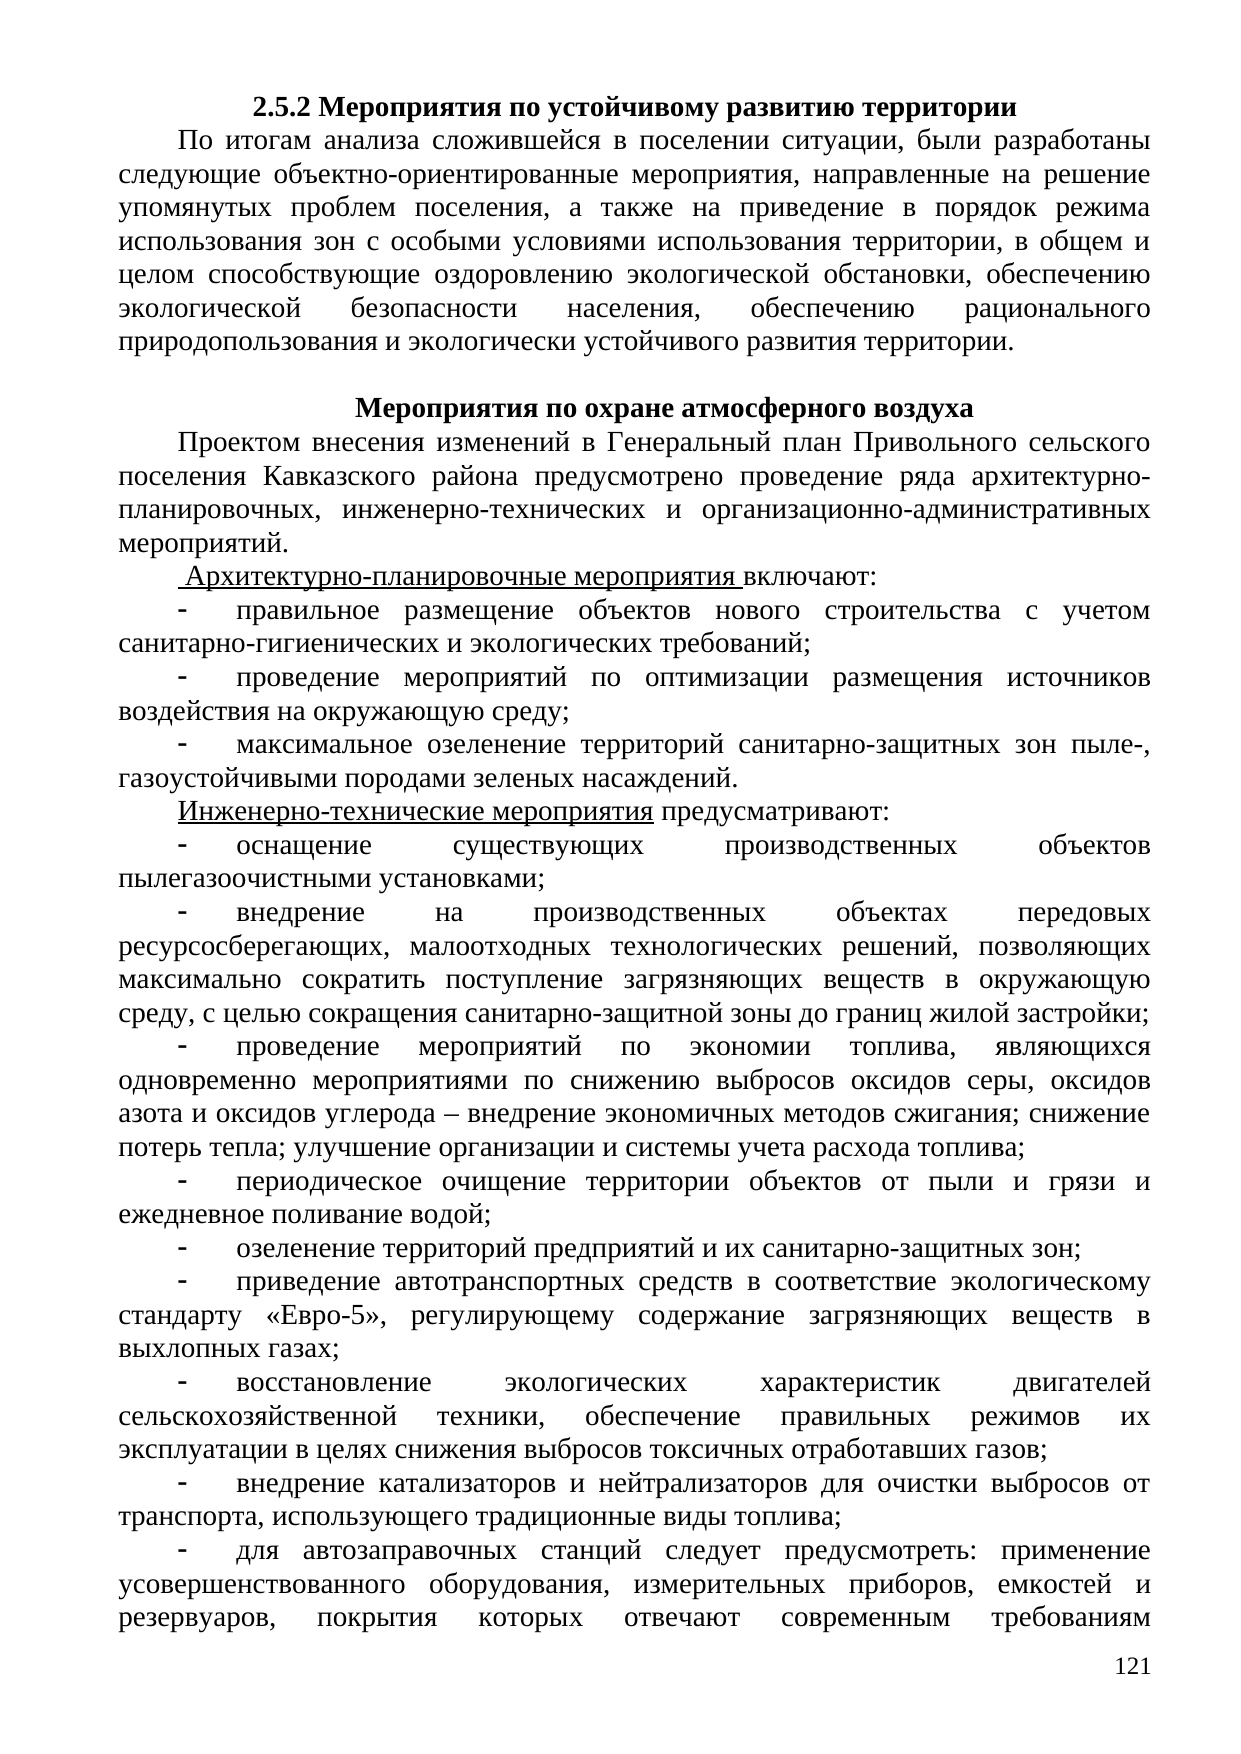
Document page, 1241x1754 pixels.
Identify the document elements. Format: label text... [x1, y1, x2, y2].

list проведение мероприятий по оптимизации размещения источников воздействия на окружающую среду; [118, 659, 1152, 726]
list проведение мероприятий по экономии топлива, являющихся одновременно мероприятиями по снижению выбросов оксидов серы, оксидов азота и оксидов углерода – внедрение экономичных методов сжигания; снижение потерь тепла; улучшение организации и системы учета расхода топлива; [118, 1028, 1152, 1163]
list внедрение на производственных объектах передовых ресурсосберегающих, малоотходных технологических решений, позволяющих максимально сократить поступление загрязняющих веществ в окружающую среду, с целью сокращения санитарно-защитной зоны до границ жилой застройки; [118, 894, 1152, 1028]
list правильное размещение объектов нового строительства с учетом санитарно-гигиенических и экологических требований; [118, 592, 1152, 659]
list приведение автотранспортных средств в соответствие экологическому стандарту «Евро-5», регулирующему содержание загрязняющих веществ в выхлопных газах; [118, 1263, 1152, 1364]
text Архитектурно-планировочные мероприятия включают: [118, 558, 1152, 592]
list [118, 1532, 1152, 1633]
text Проектом внесения изменений в Генеральный план Привольного сельского поселения Кавказского района предусмотрено проведение ряда архитектурно-планировочных, инженерно-технических и организационно-административных мероприятий. [118, 424, 1152, 558]
list максимальное озеленение территорий санитарно-защитных зон пыле-, газоустойчивыми породами зеленых насаждений. [118, 726, 1152, 793]
text Мероприятия по охране атмосферного воздуха [118, 391, 1152, 424]
text По итогам анализа сложившейся в поселении ситуации, были разработаны следующие объектно-ориентированные мероприятия, направленные на решение упомянутых проблем поселения, а также на приведение в порядок режима использования зон с особыми условиями использования территории, в общем и целом способствующие оздоровлению экологической обстановки, обеспечению экологической безопасности населения, обеспечению рационального природопользования и экологически устойчивого развития территории. [118, 122, 1152, 357]
text Инженерно-технические мероприятия предусматривают: [118, 793, 1152, 827]
list внедрение катализаторов и нейтрализаторов для очистки выбросов от транспорта, использующего традиционные виды топлива; [118, 1465, 1152, 1532]
list периодическое очищение территории объектов от пыли и грязи и ежедневное поливание водой; [118, 1163, 1152, 1230]
text 2.5.2 Мероприятия по устойчивому развитию территории [118, 89, 1152, 122]
list восстановление экологических характеристик двигателей сельскохозяйственной техники, обеспечение правильных режимов их эксплуатации в целях снижения выбросов токсичных отработавших газов; [118, 1364, 1152, 1465]
list озеленение территорий предприятий и их санитарно-защитных зон; [118, 1230, 1152, 1263]
list оснащение существующих производственных объектов пылегазоочистными установками; [118, 827, 1152, 894]
